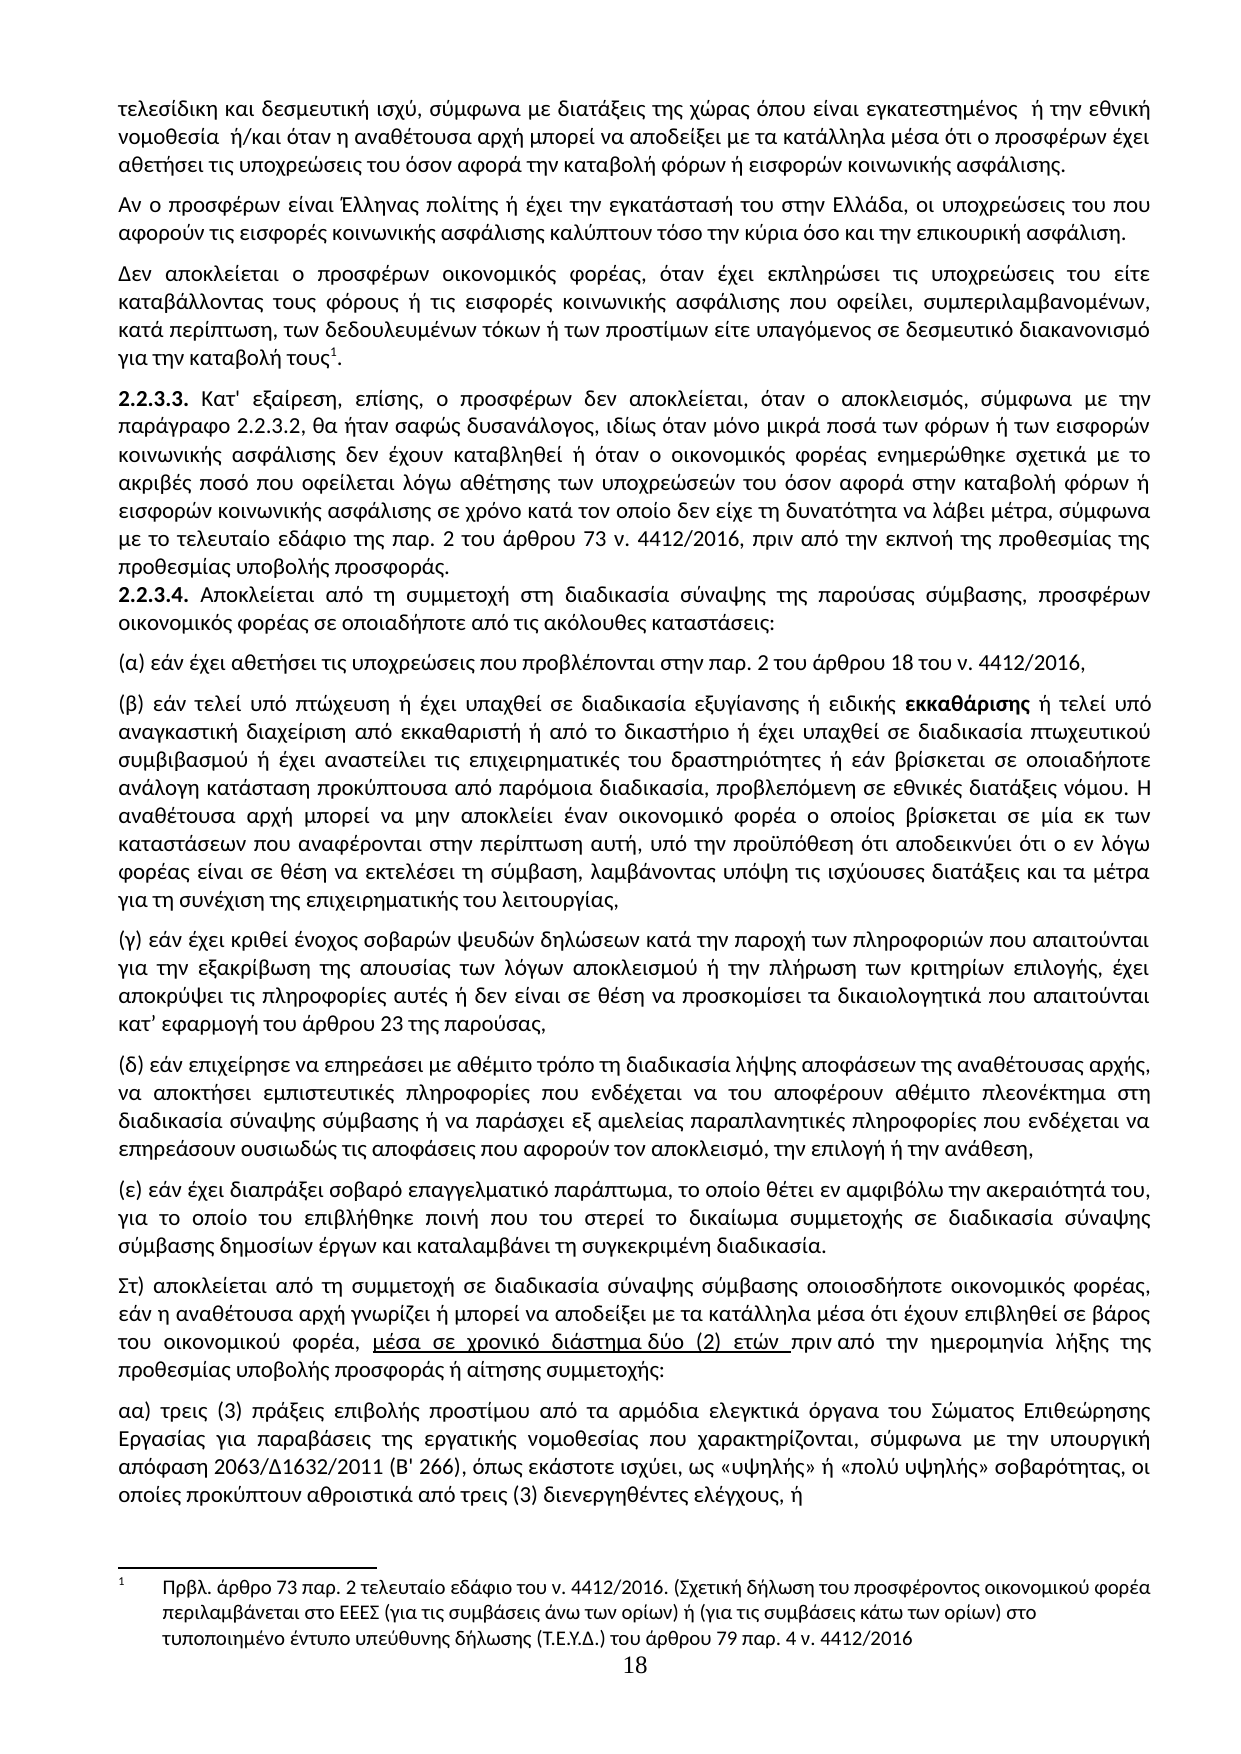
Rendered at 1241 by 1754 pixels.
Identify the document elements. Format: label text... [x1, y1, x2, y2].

text (γ) εάν έχει κριθεί ένοχος σοβαρών ψευδών δηλώσεων κατά την παροχή των πληροφοριών που απαιτούνται για την εξακρίβωση της απουσίας των λόγων αποκλεισμού ή την πλήρωση των κριτηρίων επιλογής, έχει αποκρύψει τις πληροφορίες αυτές ή δεν είναι σε θέση να προσκομίσει τα δικαιολογητικά που απαιτούνται κατ’ εφαρμογή του άρθρου 23 της παρούσας, [118, 926, 1152, 1038]
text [118, 94, 1152, 178]
text (β) εάν τελεί υπό πτώχευση ή έχει υπαχθεί σε διαδικασία εξυγίανσης ή ειδικής εκκαθάρισης ή τελεί υπό αναγκαστική διαχείριση από εκκαθαριστή ή από το δικαστήριο ή έχει υπαχθεί σε διαδικασία πτωχευτικού συμβιβασμού ή έχει αναστείλει τις επιχειρηματικές του δραστηριότητες ή εάν βρίσκεται σε οποιαδήποτε ανάλογη κατάσταση προκύπτουσα από παρόμοια διαδικασία, προβλεπόμενη σε εθνικές διατάξεις νόμου. Η αναθέτουσα αρχή μπορεί να μην αποκλείει έναν οικονομικό φορέα ο οποίος βρίσκεται σε μία εκ των καταστάσεων που αναφέρονται στην περίπτωση αυτή, υπό την προϋπόθεση ότι αποδεικνύει ότι ο εν λόγω φορέας είναι σε θέση να εκτελέσει τη σύμβαση, λαμβάνοντας υπόψη τις ισχύουσες διατάξεις και τα μέτρα για τη συνέχιση της επιχειρηματικής του λειτουργίας, [118, 689, 1152, 913]
text (ε) εάν έχει διαπράξει σοβαρό επαγγελματικό παράπτωμα, το οποίο θέτει εν αμφιβόλω την ακεραιότητά του, για το οποίο του επιβλήθηκε ποινή που του στερεί το δικαίωμα συμμετοχής σε διαδικασία σύναψης σύμβασης δημοσίων έργων και καταλαμβάνει τη συγκεκριμένη διαδικασία. [118, 1175, 1152, 1259]
text (δ) εάν επιχείρησε να επηρεάσει με αθέμιτο τρόπο τη διαδικασία λήψης αποφάσεων της αναθέτουσας αρχής, να αποκτήσει εμπιστευτικές πληροφορίες που ενδέχεται να του αποφέρουν αθέμιτο πλεονέκτημα στη διαδικασία σύναψης σύμβασης ή να παράσχει εξ αμελείας παραπλανητικές πληροφορίες που ενδέχεται να επηρεάσουν ουσιωδώς τις αποφάσεις που αφορούν τον αποκλεισμό, την επιλογή ή την ανάθεση, [118, 1050, 1152, 1162]
text (α) εάν έχει αθετήσει τις υποχρεώσεις που προβλέπονται στην παρ. 2 του άρθρου 18 του ν. 4412/2016, [118, 648, 1152, 676]
text Στ) αποκλείεται από τη συμμετοχή σε διαδικασία σύναψης σύμβασης οποιοσδήποτε οικονομικός φορέας, εάν η αναθέτουσα αρχή γνωρίζει ή μπορεί να αποδείξει με τα κατάλληλα μέσα ότι έχουν επιβληθεί σε βάρος του οικονομικού φορέα, μέσα σε χρονικό διάστημα δύο (2) ετών πριν από την ημερομηνία λήξης της προθεσμίας υποβολής προσφοράς ή αίτησης συμμετοχής: [118, 1271, 1152, 1383]
text 2.2.3.4. Αποκλείεται από τη συμμετοχή στη διαδικασία σύναψης της παρούσας σύμβασης, προσφέρων οικονομικός φορέας σε οποιαδήποτε από τις ακόλουθες καταστάσεις: [118, 580, 1152, 636]
text 2.2.3.3. Κατ' εξαίρεση, επίσης, ο προσφέρων δεν αποκλείεται, όταν ο αποκλεισμός, σύμφωνα με την παράγραφο 2.2.3.2, θα ήταν σαφώς δυσανάλογος, ιδίως όταν μόνο μικρά ποσά των φόρων ή των εισφορών κοινωνικής ασφάλισης δεν έχουν καταβληθεί ή όταν ο οικονομικός φορέας ενημερώθηκε σχετικά με το ακριβές ποσό που οφείλεται λόγω αθέτησης των υποχρεώσεών του όσον αφορά στην καταβολή φόρων ή εισφορών κοινωνικής ασφάλισης σε χρόνο κατά τον οποίο δεν είχε τη δυνατότητα να λάβει μέτρα, σύμφωνα με το τελευταίο εδάφιο της παρ. 2 του άρθρου 73 ν. 4412/2016, πριν από την εκπνοή της προθεσμίας της προθεσμίας υποβολής προσφοράς. [118, 384, 1152, 580]
text Δεν αποκλείεται ο προσφέρων οικονομικός φορέας, όταν έχει εκπληρώσει τις υποχρεώσεις του είτε καταβάλλοντας τους φόρους ή τις εισφορές κοινωνικής ασφάλισης που οφείλει, συμπεριλαμβανομένων, κατά περίπτωση, των δεδουλευμένων τόκων ή των προστίμων είτε υπαγόμενος σε δεσμευτικό διακανονισμό για την καταβολή τους. [118, 259, 1152, 371]
text Αν ο προσφέρων είναι Έλληνας πολίτης ή έχει την εγκατάστασή του στην Ελλάδα, οι υποχρεώσεις του που αφορούν τις εισφορές κοινωνικής ασφάλισης καλύπτουν τόσο την κύρια όσο και την επικουρική ασφάλιση. [118, 191, 1152, 247]
text αα) τρεις (3) πράξεις επιβολής προστίμου από τα αρμόδια ελεγκτικά όργανα του Σώματος Επιθεώρησης Εργασίας για παραβάσεις της εργατικής νομοθεσίας που χαρακτηρίζονται, σύμφωνα με την υπουργική απόφαση 2063/Δ1632/2011 (Β' 266), όπως εκάστοτε ισχύει, ως «υψηλής» ή «πολύ υψηλής» σοβαρότητας, οι οποίες προκύπτουν αθροιστικά από τρεις (3) διενεργηθέντες ελέγχους, ή [118, 1396, 1152, 1508]
